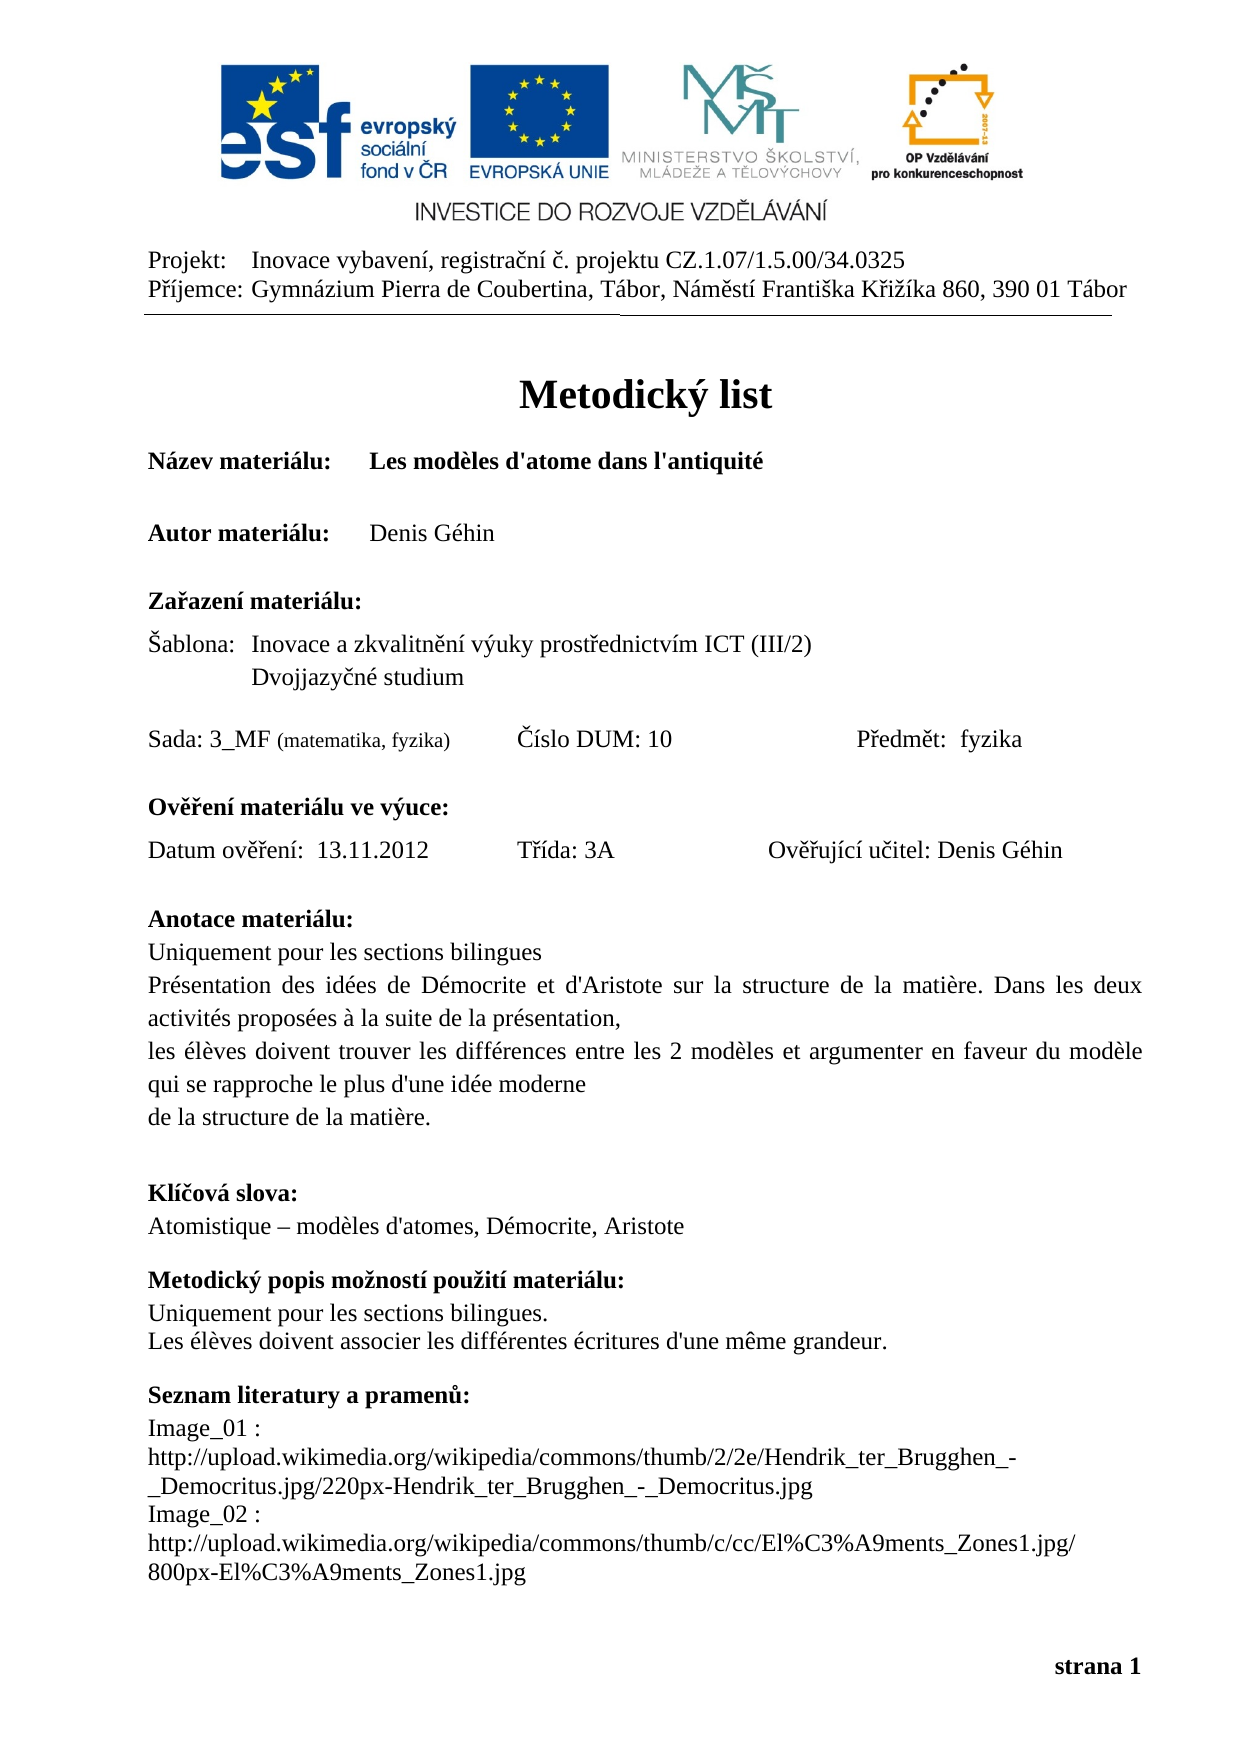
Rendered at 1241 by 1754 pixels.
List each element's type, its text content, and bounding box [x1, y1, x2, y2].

text Uniquement pour les sections bilingues [148, 937, 1144, 965]
text Datum ověření: 13.11.2012 Třída: 3A Ověřující učitel: Denis Géhin [148, 836, 1144, 864]
text Seznam literatury a pramenů: [148, 1380, 1144, 1409]
text Présentation des idées de Démocrite et d'Aristote sur la structure de la matière. Dans les deux activités proposées à la suite de la présentation, [148, 970, 1144, 1031]
text Metodický list [148, 370, 1144, 418]
text Zařazení materiálu: [148, 586, 1144, 615]
text Sada: 3_MF (matematika, fyzika) Číslo DUM: 10 Předmět: fyzika [148, 724, 1144, 753]
text http://upload.wikimedia.org/wikipedia/commons/thumb/c/cc/El%C3%A9ments_Zones1.jpg/800px-El%C3%A9ments_Zones1.jpg [148, 1528, 1144, 1586]
text Dvojjazyčné studium [148, 662, 1144, 691]
text Klíčová slova: [148, 1178, 1144, 1207]
text les élèves doivent trouver les différences entre les 2 modèles et argumenter en faveur du modèle qui se rapproche le plus d'une idée moderne [148, 1036, 1144, 1097]
text Šablona: Inovace a zkvalitnění výuky prostřednictvím ICT (III/2) [148, 629, 1144, 658]
text Ověření materiálu ve výuce: [148, 792, 1144, 821]
text Anotace materiálu: [148, 904, 1144, 932]
text Image_02 : [148, 1499, 1144, 1528]
text Uniquement pour les sections bilingues. [148, 1298, 1144, 1326]
picture [217, 62, 1029, 224]
text Image_01 : [148, 1413, 1144, 1442]
text Atomistique – modèles d'atomes, Démocrite, Aristote [148, 1211, 1144, 1240]
text Metodický popis možností použití materiálu: [148, 1265, 1144, 1293]
text Les élèves doivent associer les différentes écritures d'une même grandeur. [148, 1326, 1144, 1355]
text http://upload.wikimedia.org/wikipedia/commons/thumb/2/2e/Hendrik_ter_Brugghen_-_Democritus.jpg/220px-Hendrik_ter_Brugghen_-_Democritus.jpg [148, 1442, 1144, 1499]
text Autor materiálu: Denis Géhin [148, 518, 1144, 547]
text de la structure de la matière. [148, 1102, 1144, 1131]
text Název materiálu: Les modèles d'atome dans l'antiquité [148, 446, 1144, 475]
